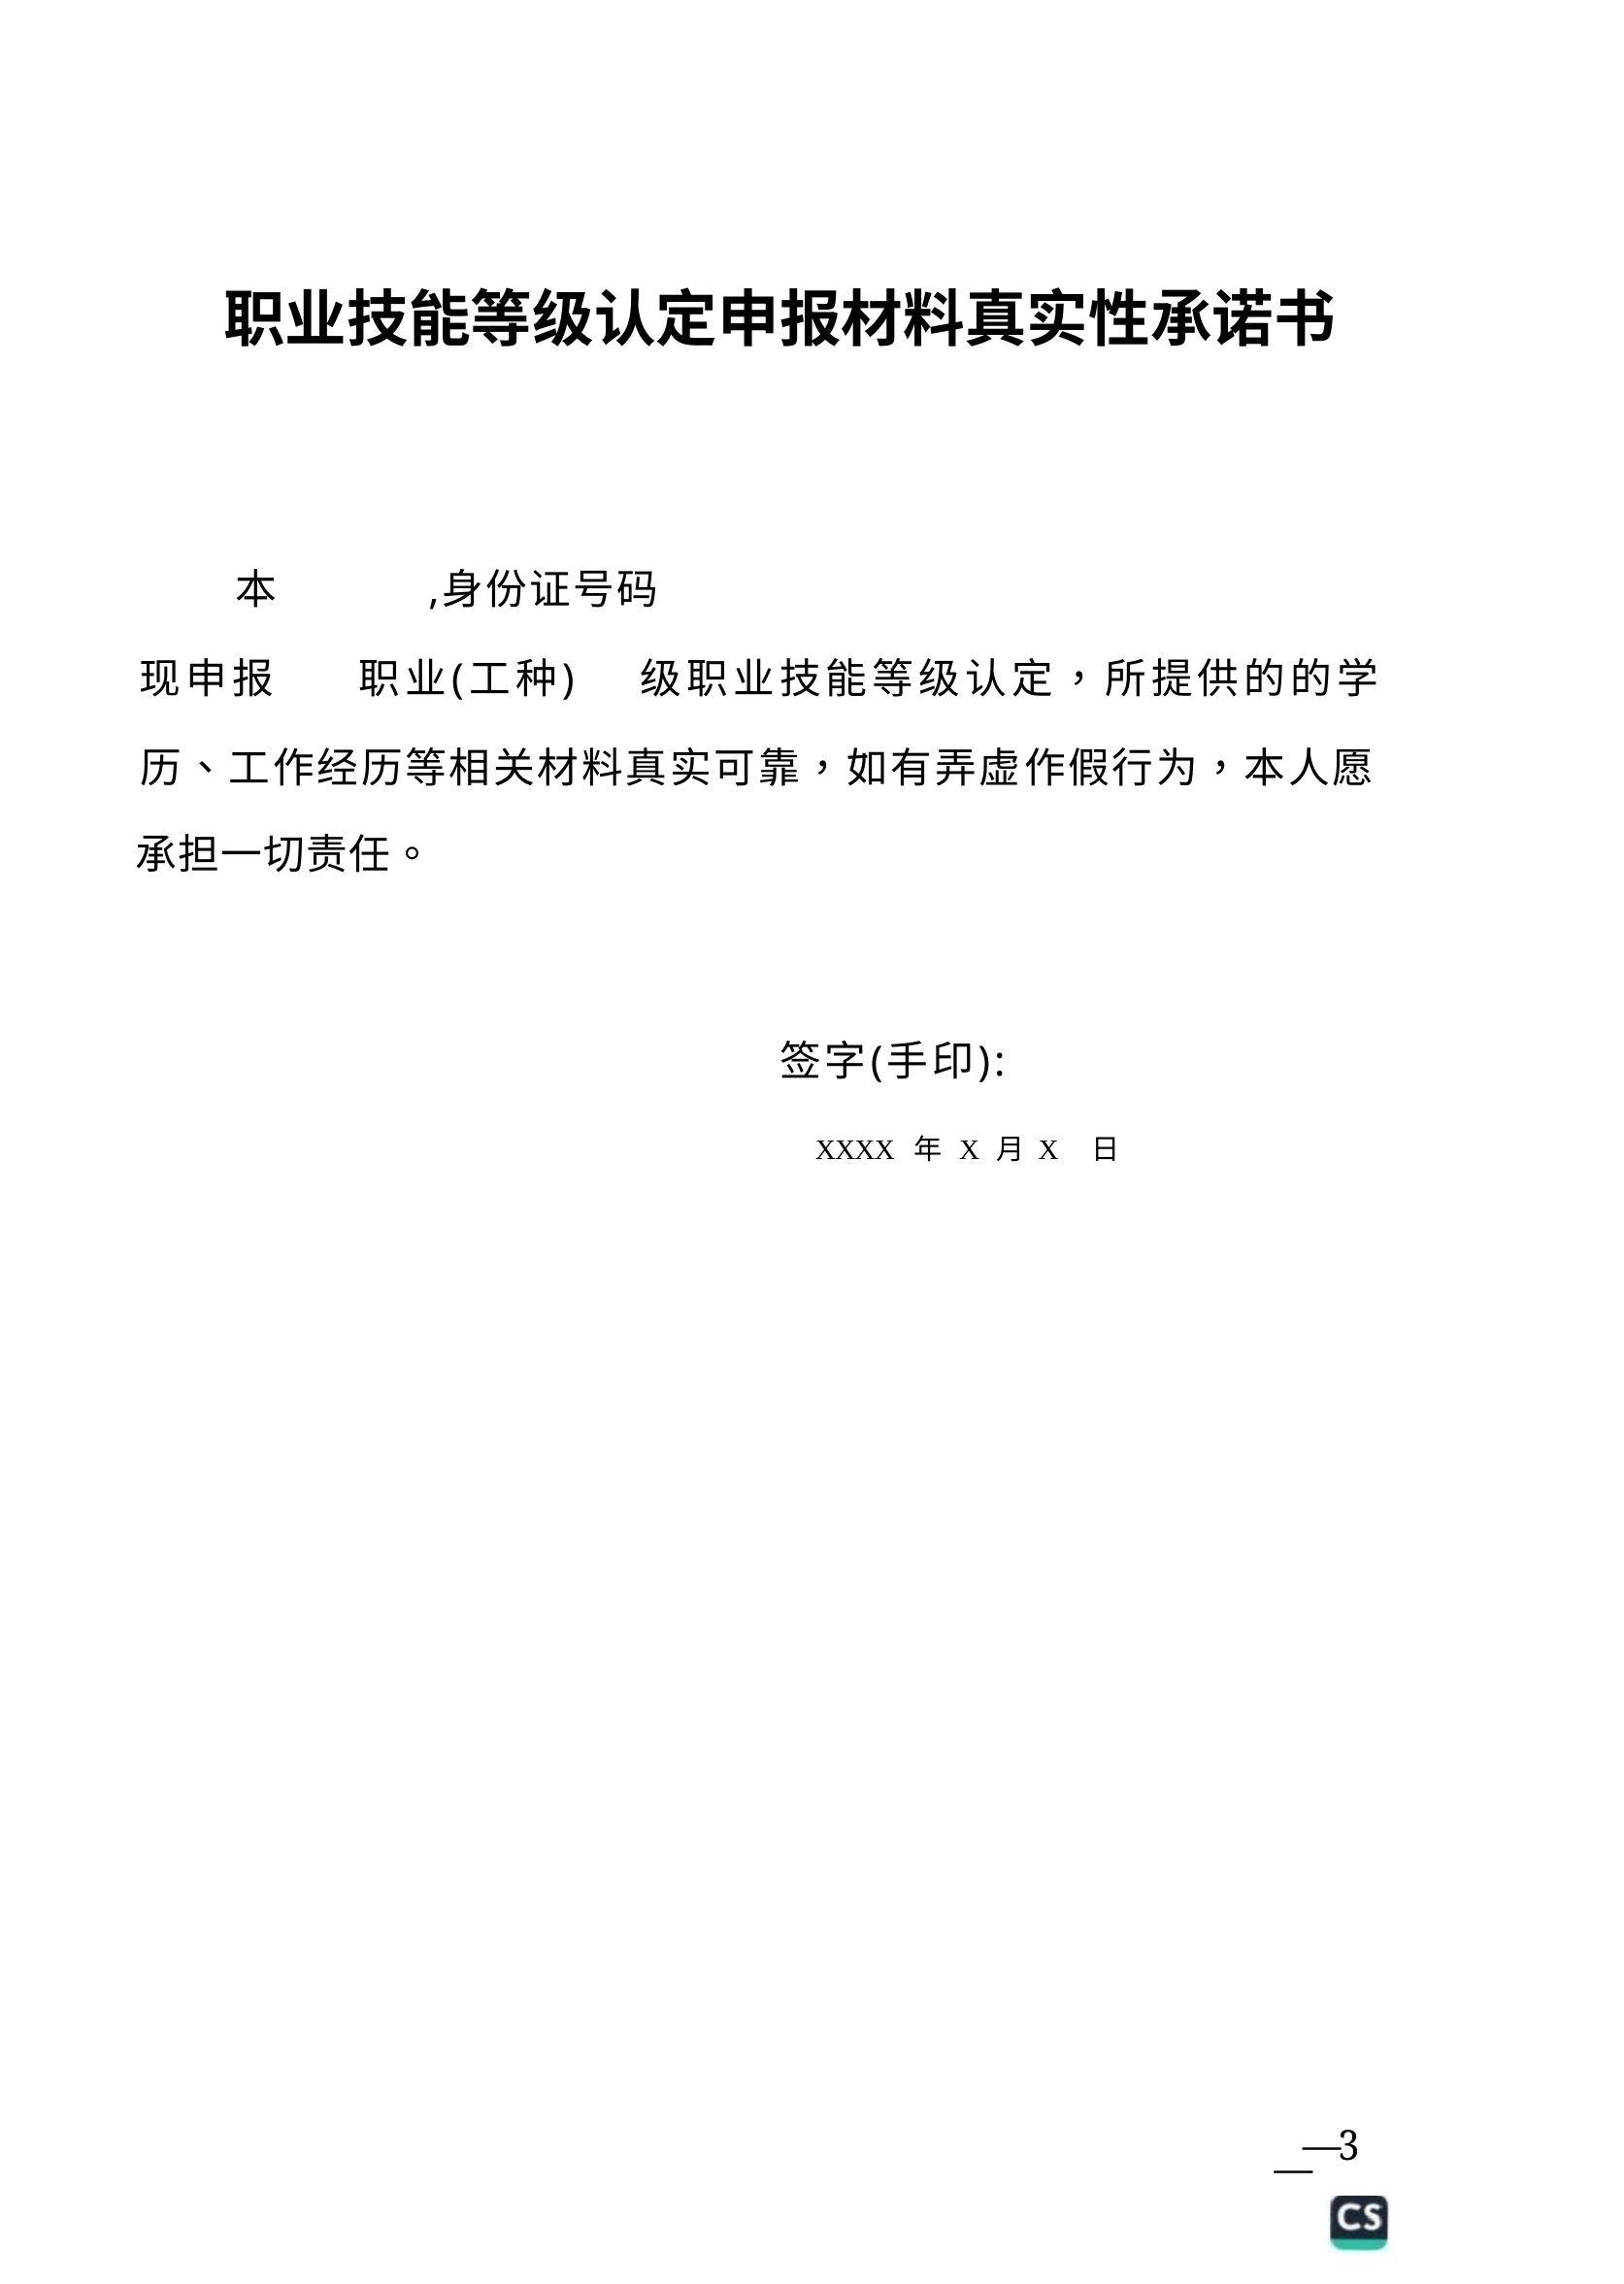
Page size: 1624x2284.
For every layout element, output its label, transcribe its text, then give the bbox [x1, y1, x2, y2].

text 承担一切责任。 [135, 828, 1392, 879]
picture [1320, 2196, 1393, 2255]
text XXXX 年 X 月 X 日 [814, 1132, 1392, 1167]
text 本 ,身份证号码 [236, 562, 1392, 614]
text 签字(手印): [779, 1035, 1392, 1086]
text 现申报 职业(工种) 级职业技能等级认定，所提供的的学 历、工作经历等相关材料真实可靠，如有弄虚作假行为，本人愿 [140, 649, 1381, 795]
text 职业技能等级认定申报材料真实性承诺书 [223, 280, 1392, 356]
text —3— [1274, 2135, 1392, 2196]
